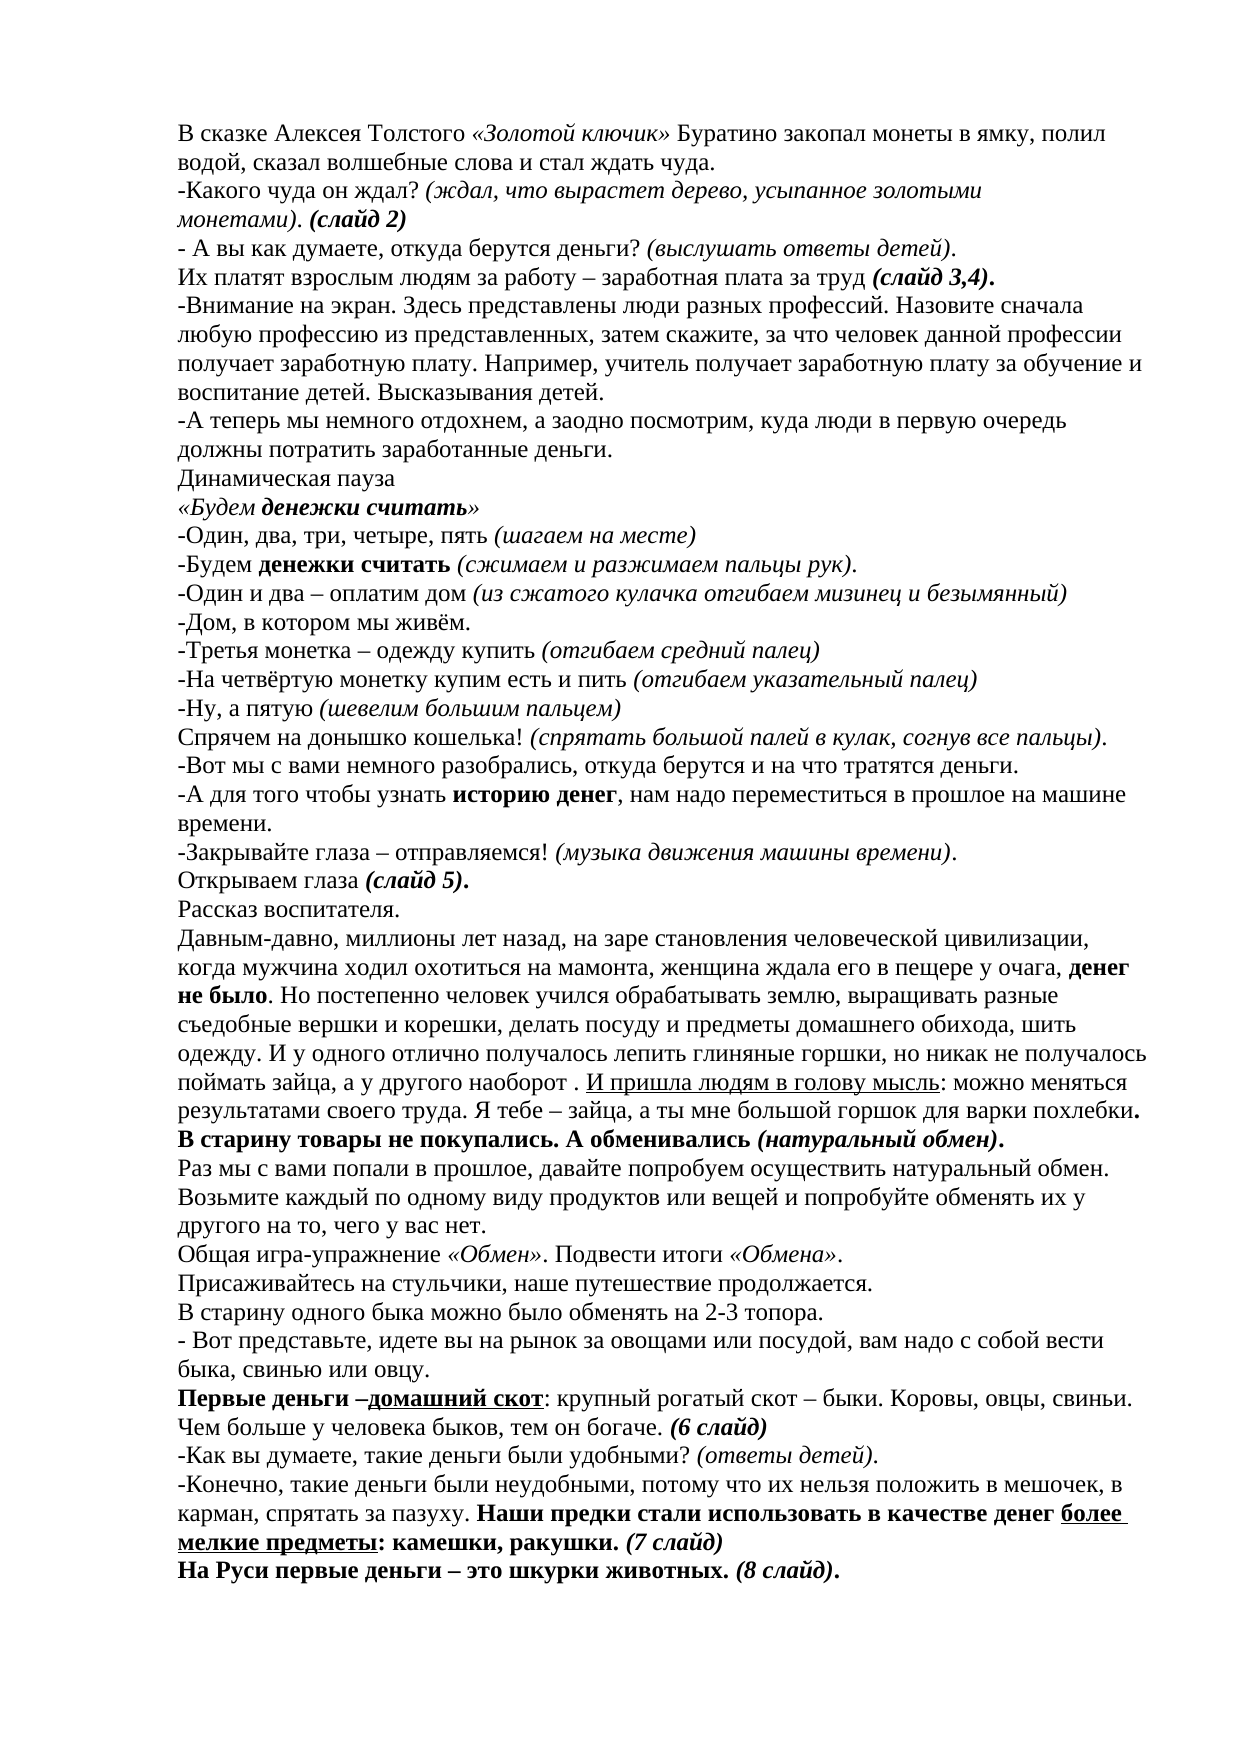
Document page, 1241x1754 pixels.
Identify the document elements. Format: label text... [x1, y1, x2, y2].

text Спрячем на донышко кошелька! (спрятать большой палей в кулак, согнув все пальцы). [177, 722, 1152, 751]
text Открываем глаза (слайд 5). [177, 866, 1152, 894]
text -Будем денежки считать (сжимаем и разжимаем пальцы рук). [177, 549, 1152, 578]
text Общая игра-упражнение «Обмен». Подвести итоги «Обмена». [177, 1239, 1152, 1268]
text -Конечно, такие деньги были неудобными, потому что их нельзя положить в мешочек, в карман, спрятать за пазуху. Наши предки стали использовать в качестве денег более мелкие предметы: камешки, ракушки. (7 слайд) [177, 1469, 1152, 1556]
text На Руси первые деньги – это шкурки животных. (8 слайд). [177, 1556, 1152, 1584]
text -А для того чтобы узнать историю денег, нам надо переместиться в прошлое на машине времени. [177, 779, 1152, 837]
text -Закрывайте глаза – отправляемся! (музыка движения машины времени). [177, 837, 1152, 866]
text - Вот представьте, идете вы на рынок за овощами или посудой, вам надо с собой вести быка, свинью или овцу. [177, 1326, 1152, 1383]
text Динамическая пауза [177, 463, 1152, 492]
text -А теперь мы немного отдохнем, а заодно посмотрим, куда люди в первую очередь должны потратить заработанные деньги. [177, 406, 1152, 463]
text -Как вы думаете, такие деньги были удобными? (ответы детей). [177, 1441, 1152, 1469]
text Давным-давно, миллионы лет назад, на заре становления человеческой цивилизации, когда мужчина ходил охотиться на мамонта, женщина ждала его в пещере у очага, денег не было. Но постепенно человек учился обрабатывать землю, выращивать разные съедобные вершки и корешки, делать посуду и предметы домашнего обихода, шить одежду. И у одного отлично получалось лепить глиняные горшки, но никак не получалось поймать зайца, а у другого наоборот . И пришла людям в голову мысль: можно меняться результатами своего труда. Я тебе – зайца, а ты мне большой горшок для варки похлебки. В старину товары не покупались. А обменивались (натуральный обмен). [177, 923, 1152, 1153]
text В старину одного быка можно было обменять на 2-3 топора. [177, 1297, 1152, 1326]
text Присаживайтесь на стульчики, наше путешествие продолжается. [177, 1268, 1152, 1297]
text -Дом, в котором мы живём. [177, 607, 1152, 636]
text -Один и два – оплатим дом (из сжатого кулачка отгибаем мизинец и безымянный) [177, 578, 1152, 607]
text - А вы как думаете, откуда берутся деньги? (выслушать ответы детей). [177, 233, 1152, 262]
text -Ну, а пятую (шевелим большим пальцем) [177, 693, 1152, 722]
text «Будем денежки считать» [177, 492, 1152, 521]
text Их платят взрослым людям за работу – заработная плата за труд (слайд 3,4). [177, 262, 1152, 291]
text В сказке Алексея Толстого «Золотой ключик» Буратино закопал монеты в ямку, полил водой, сказал волшебные слова и стал ждать чуда. [177, 118, 1152, 176]
text Первые деньги –домашний скот: крупный рогатый скот – быки. Коровы, овцы, свиньи. Чем больше у человека быков, тем он богаче. (6 слайд) [177, 1383, 1152, 1441]
text -Один, два, три, четыре, пять (шагаем на месте) [177, 521, 1152, 549]
text Рассказ воспитателя. [177, 894, 1152, 923]
text -Какого чуда он ждал? (ждал, что вырастет дерево, усыпанное золотыми монетами). (слайд 2) [177, 176, 1152, 233]
text -Третья монетка – одежду купить (отгибаем средний палец) [177, 636, 1152, 664]
text -Внимание на экран. Здесь представлены люди разных профессий. Назовите сначала любую профессию из представленных, затем скажите, за что человек данной профессии получает заработную плату. Например, учитель получает заработную плату за обучение и воспитание детей. Высказывания детей. [177, 291, 1152, 406]
text Раз мы с вами попали в прошлое, давайте попробуем осуществить натуральный обмен. Возьмите каждый по одному виду продуктов или вещей и попробуйте обменять их у другого на то, чего у вас нет. [177, 1153, 1152, 1239]
text -Вот мы с вами немного разобрались, откуда берутся и на что тратятся деньги. [177, 751, 1152, 779]
text -На четвёртую монетку купим есть и пить (отгибаем указательный палец) [177, 664, 1152, 693]
